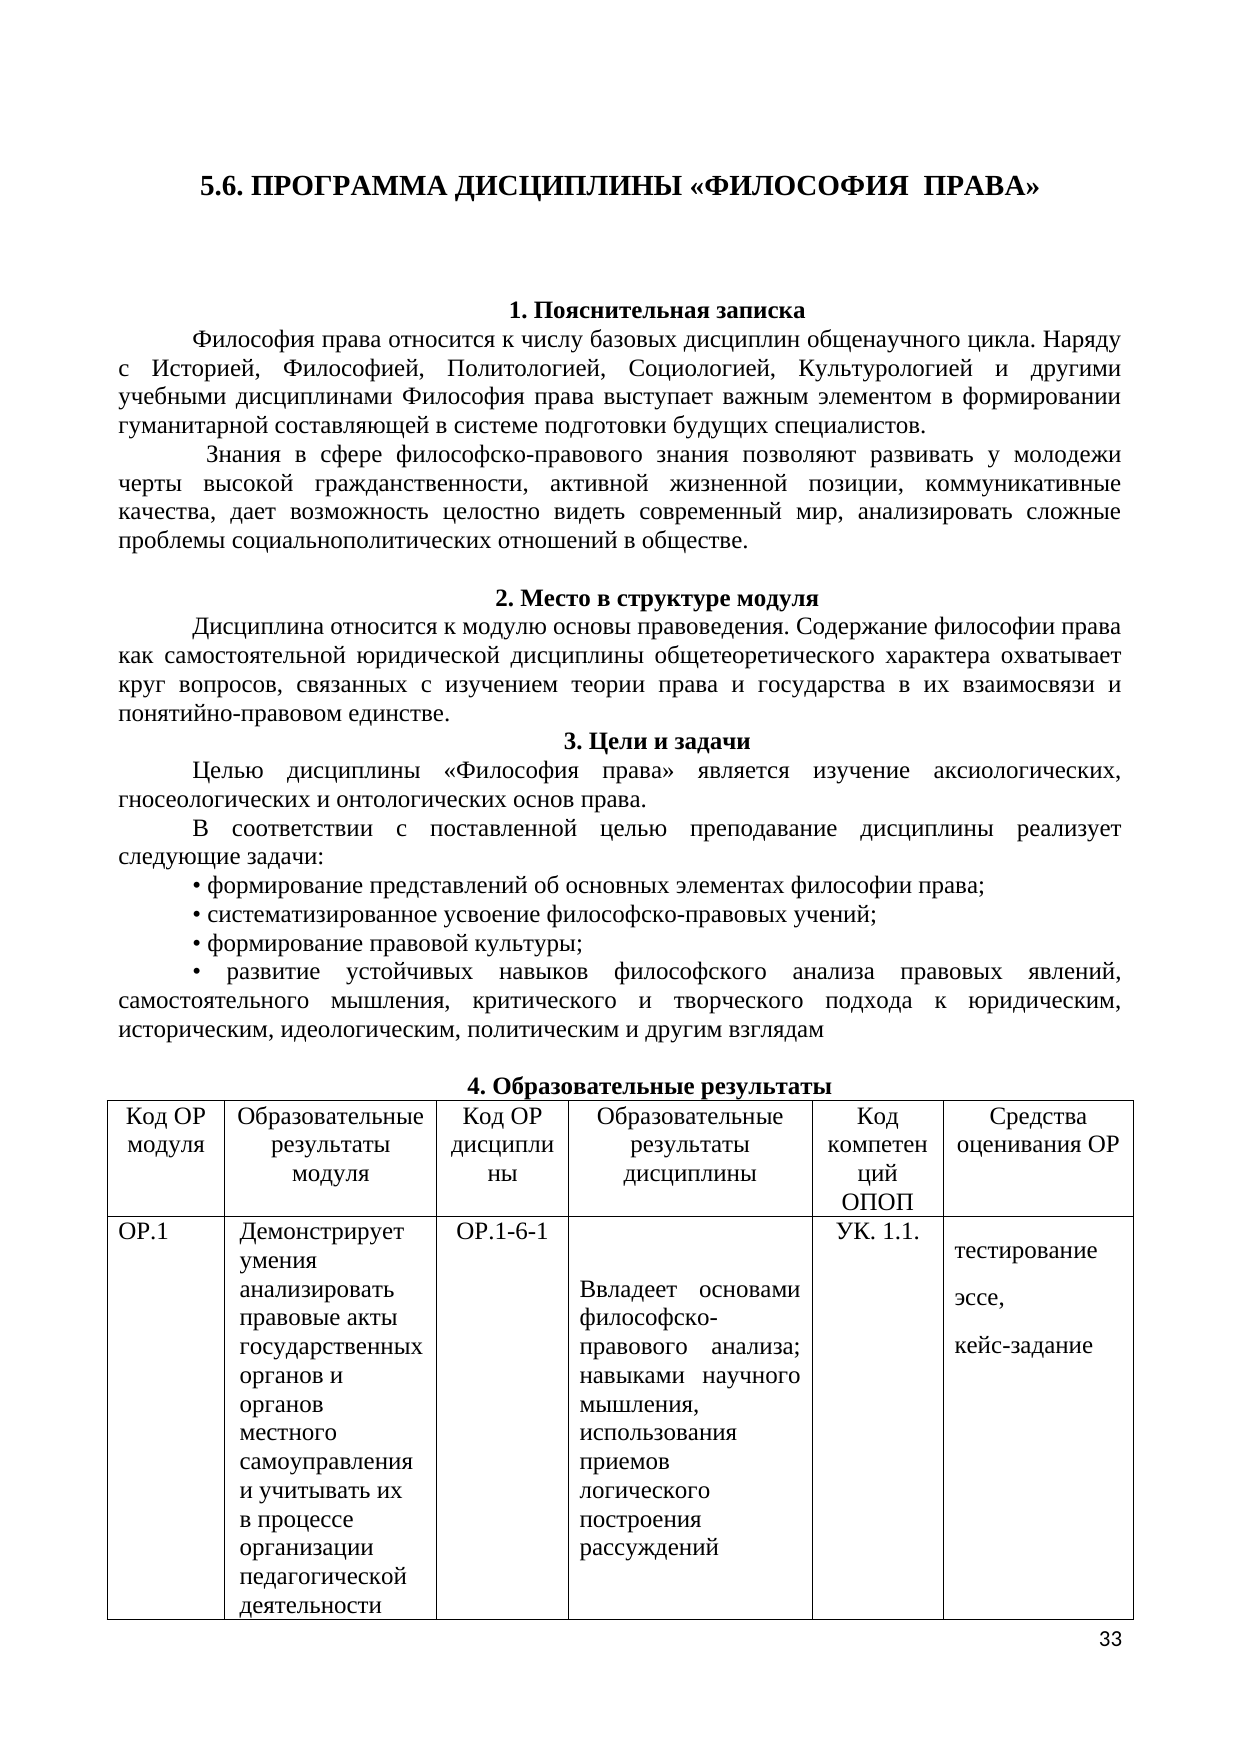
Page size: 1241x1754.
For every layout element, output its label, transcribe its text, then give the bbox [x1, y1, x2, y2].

table_header Код ОР модуля [108, 1101, 224, 1216]
table_cell Ввладеет основами философско-правового анализа; навыками научного мышления, использования приемов логического построения рассуждений [569, 1217, 812, 1619]
text • систематизированное усвоение философско-правовых учений; [118, 899, 1122, 928]
text Целью дисциплины «Философия права» является изучение аксиологических, гносеологических и онтологических основ права. [118, 755, 1122, 813]
table_cell тестирование эссе, кейс-задание [944, 1217, 1133, 1619]
table_header Средства оценивания ОР [944, 1101, 1133, 1216]
table_header Код компетенций ОПОП [813, 1101, 943, 1216]
text Знания в сфере философско-правового знания позволяют развивать у молодежи черты высокой гражданственности, активной жизненной позиции, коммуникативные качества, дает возможность целостно видеть современный мир, анализировать сложные проблемы социальнополитических отношений в обществе. [118, 439, 1122, 554]
table_cell ОР.1 [108, 1217, 224, 1619]
table_cell Демонстрирует умения анализировать правовые акты государственных органов и органов местного самоуправления и учитывать их в процессе организации педагогической деятельности [225, 1217, 436, 1619]
table_cell УК. 1.1. [813, 1217, 943, 1619]
text В соответствии с поставленной целью преподавание дисциплины реализует следующие задачи: [118, 813, 1122, 870]
text Философия права относится к числу базовых дисциплин общенаучного цикла. Наряду с Историей, Философией, Политологией, Социологией, Культурологией и другими учебными дисциплинами Философия права выступает важным элементом в формировании гуманитарной составляющей в системе подготовки будущих специалистов. [118, 324, 1122, 439]
text • формирование правовой культуры; [118, 928, 1122, 956]
table_header Образовательные результаты модуля [225, 1101, 436, 1216]
text • формирование представлений об основных элементах философии права; [118, 870, 1122, 899]
text 1. Пояснительная записка [118, 295, 1122, 324]
text Дисциплина относится к модулю основы правоведения. Содержание философии права как самостоятельной юридической дисциплины общетеоретического характера охватывает круг вопросов, связанных с изучением теории права и государства в их взаимосвязи и понятийно-правовом единстве. [118, 611, 1122, 726]
text 4. Образовательные результаты [177, 1071, 1122, 1100]
text 2. Место в структуре модуля [118, 583, 1122, 611]
table_header Код ОР дисциплины [437, 1101, 568, 1216]
text 3. Цели и задачи [118, 726, 1122, 755]
table_header Образовательные результаты дисциплины [569, 1101, 812, 1216]
subtitle 5.6. ПРОГРАММА ДИСЦИПЛИНЫ «Философия права» [118, 168, 1122, 202]
text • развитие устойчивых навыков философского анализа правовых явлений, самостоятельного мышления, критического и творческого подхода к юридическим, историческим, идеологическим, политическим и другим взглядам [118, 956, 1122, 1043]
table_cell ОР.1-6-1 [437, 1217, 568, 1619]
